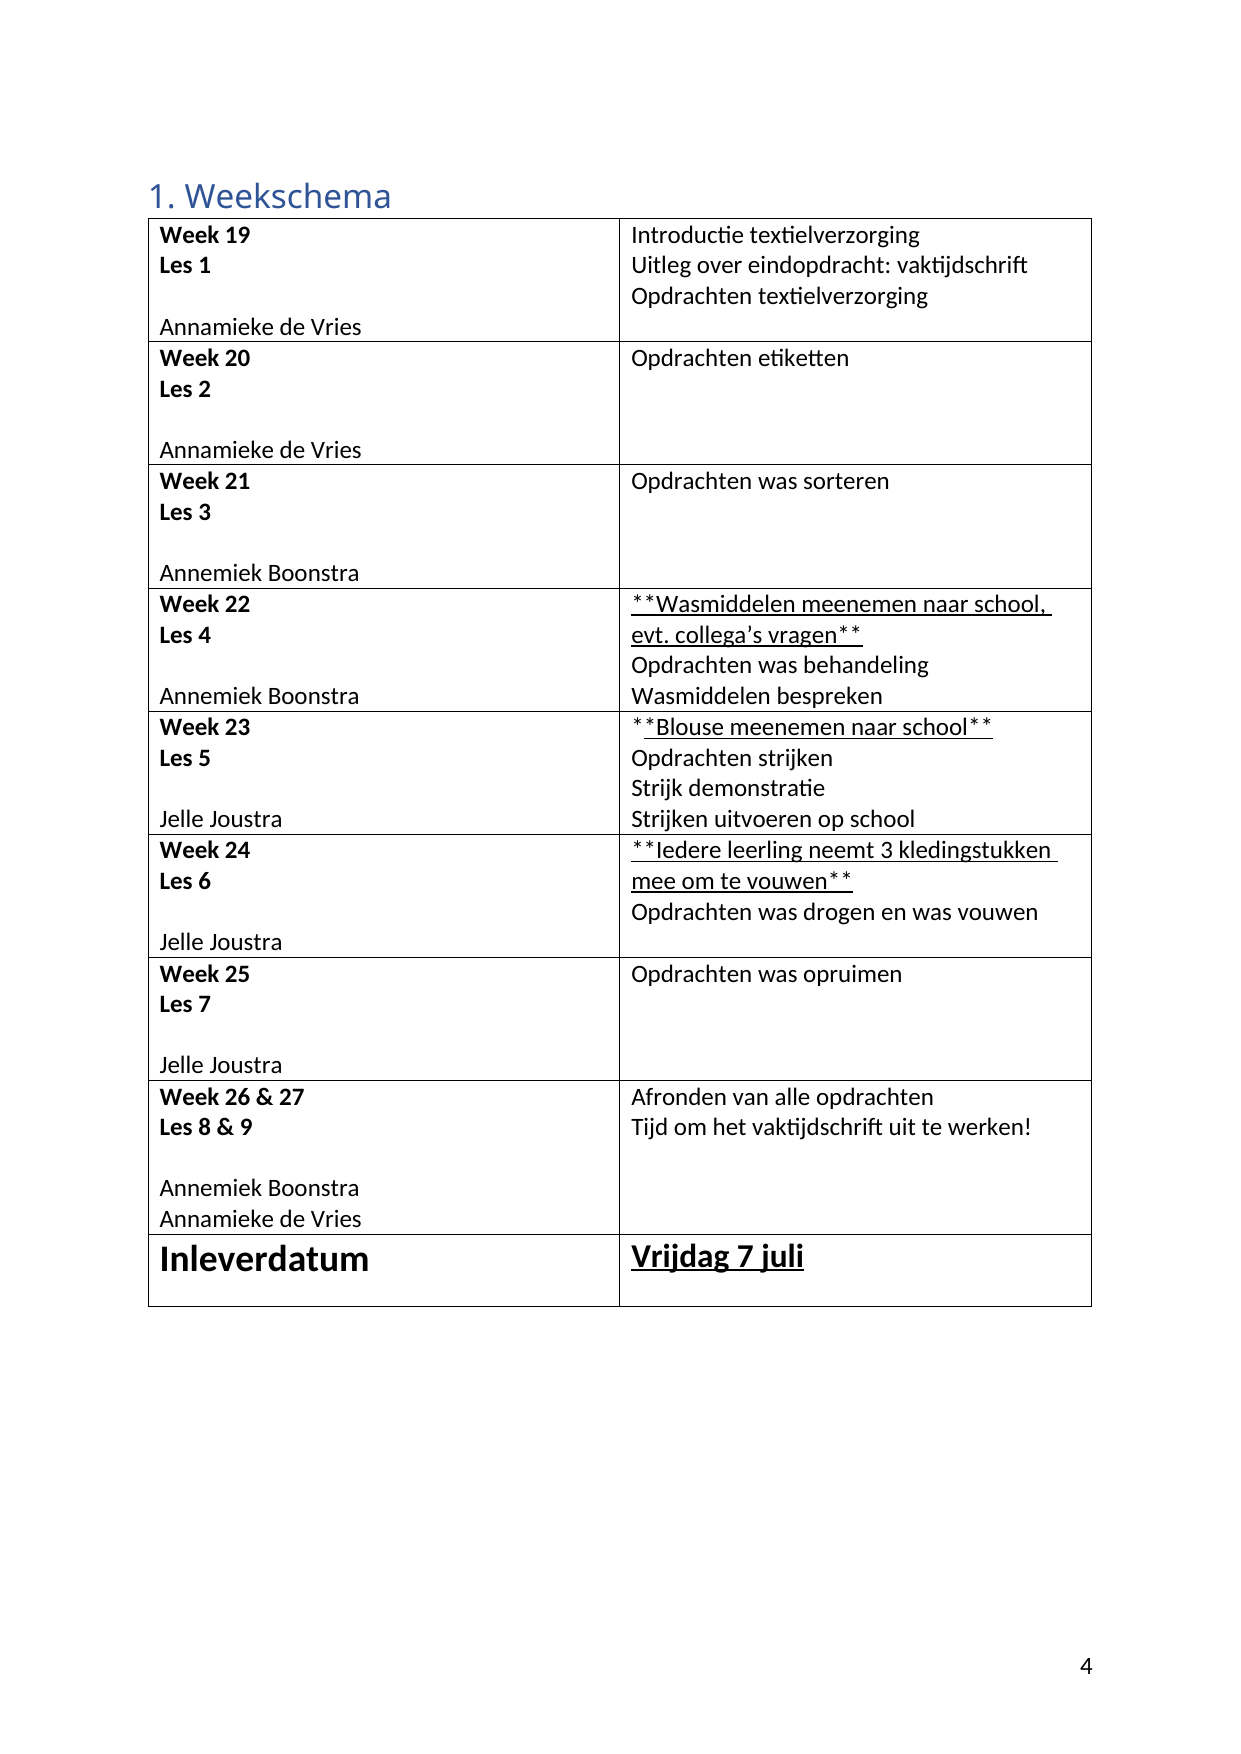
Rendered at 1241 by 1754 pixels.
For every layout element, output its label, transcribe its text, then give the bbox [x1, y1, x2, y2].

table_cell Afronden van alle opdrachten Tijd om het vaktijdschrift uit te werken! [620, 1081, 1091, 1233]
table_cell **Wasmiddelen meenemen naar school, evt. collega’s vragen** Opdrachten was behandeling Wasmiddelen bespreken [620, 589, 1091, 711]
table_cell Week 20 Les 2 Annamieke de Vries [149, 342, 619, 464]
table_cell **Blouse meenemen naar school** Opdrachten strijken Strijk demonstratie Strijken uitvoeren op school [620, 712, 1091, 834]
table_cell Opdrachten etiketten [620, 342, 1091, 464]
table_cell Opdrachten was sorteren [620, 465, 1091, 587]
table_cell Week 26 & 27 Les 8 & 9 Annemiek Boonstra Annamieke de Vries [149, 1081, 619, 1233]
table_cell Inleverdatum [149, 1235, 619, 1306]
table_cell Vrijdag 7 juli [620, 1235, 1091, 1306]
table_cell Week 21 Les 3 Annemiek Boonstra [149, 465, 619, 587]
table_cell Week 22 Les 4 Annemiek Boonstra [149, 589, 619, 711]
table_cell **Iedere leerling neemt 3 kledingstukken mee om te vouwen** Opdrachten was drogen en was vouwen [620, 835, 1091, 957]
table_cell Week 23 Les 5 Jelle Joustra [149, 712, 619, 834]
subtitle 1. Weekschema [148, 173, 1093, 218]
table_cell Week 24 Les 6 Jelle Joustra [149, 835, 619, 957]
table_header Week 19 Les 1 Annamieke de Vries [149, 219, 619, 341]
table_cell Week 25 Les 7 Jelle Joustra [149, 958, 619, 1080]
table_header Introductie textielverzorging Uitleg over eindopdracht: vaktijdschrift Opdrachten textielverzorging [620, 219, 1091, 341]
table_cell Opdrachten was opruimen [620, 958, 1091, 1080]
